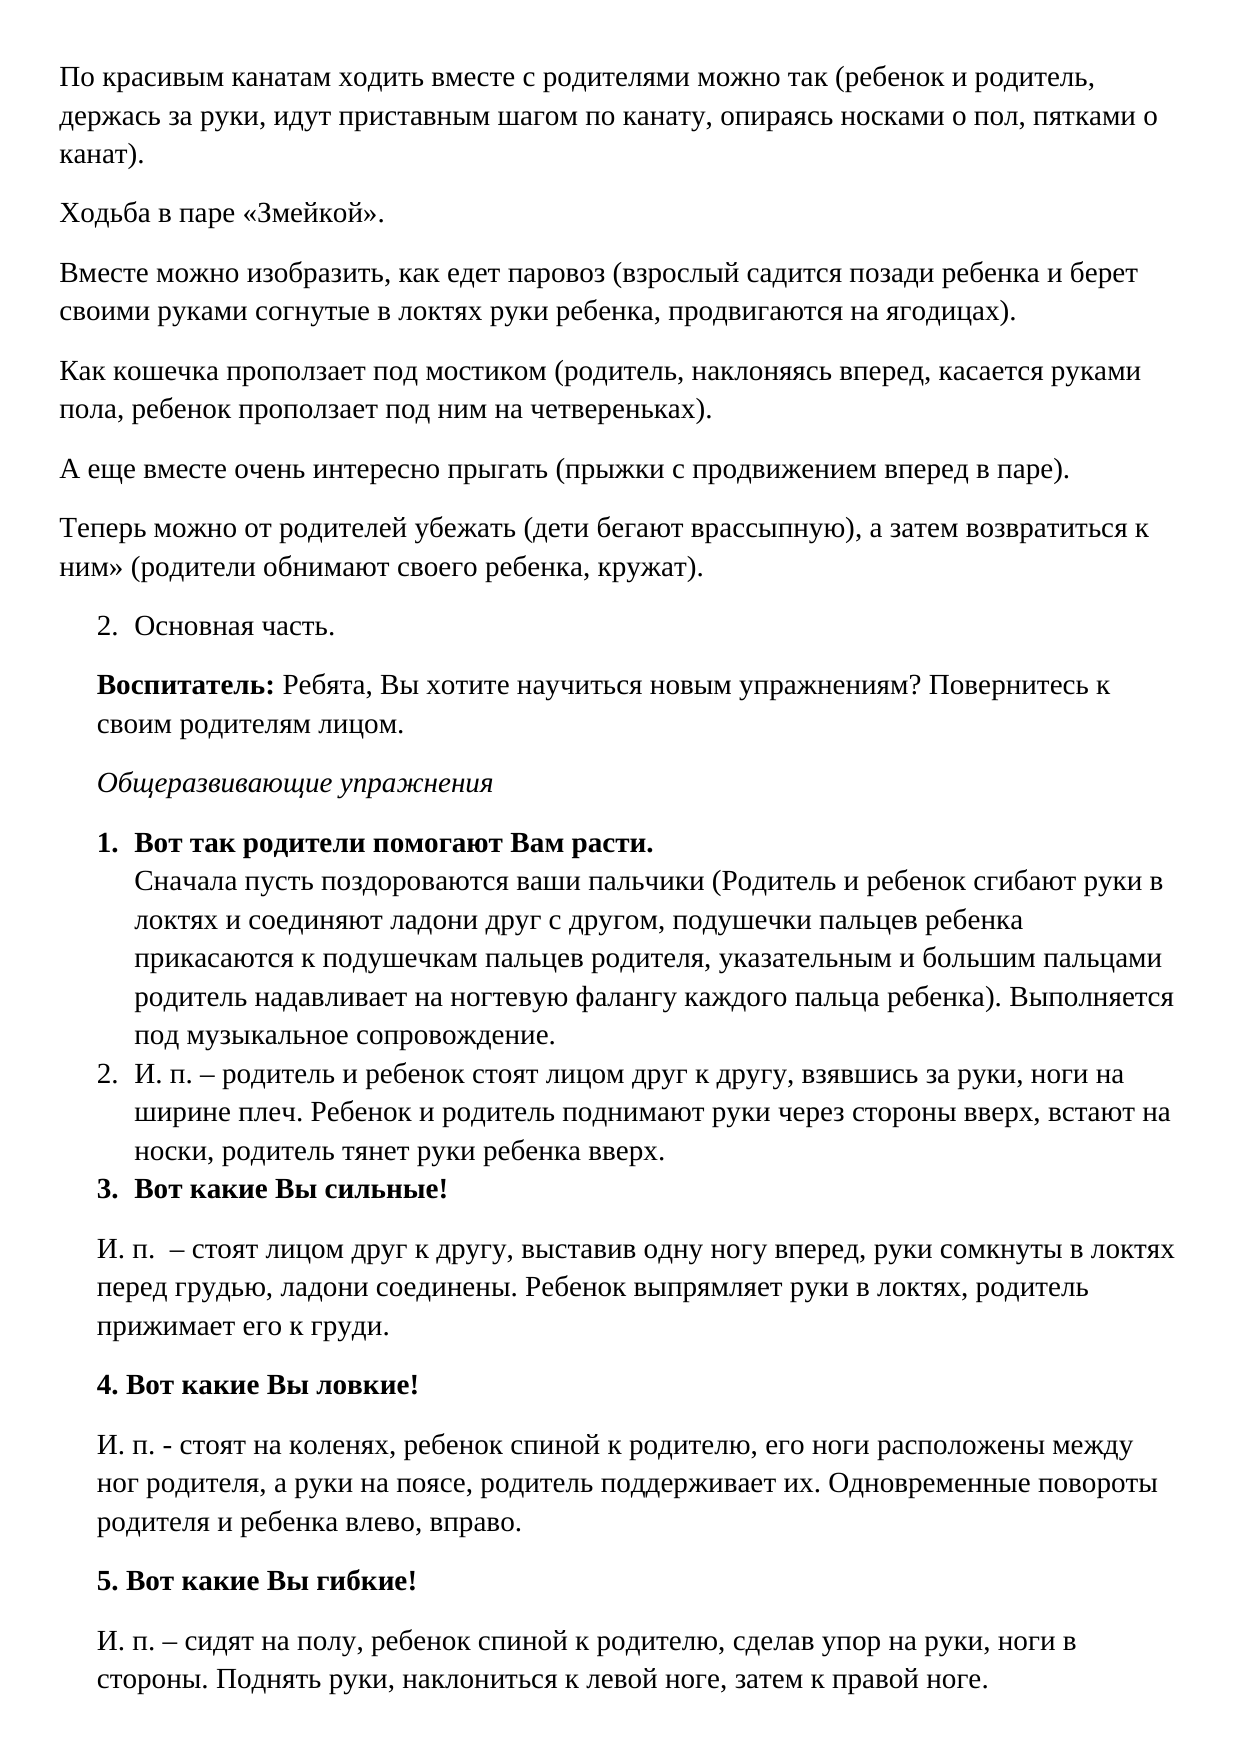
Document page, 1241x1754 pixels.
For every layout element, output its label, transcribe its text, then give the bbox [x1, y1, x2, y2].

text И. п. - стоят на коленях, ребенок спиной к родителю, его ноги расположены между ног родителя, а руки на поясе, родитель поддерживает их. Одновременные повороты родителя и ребенка влево, вправо. [97, 1427, 1181, 1537]
list Вот какие Вы сильные! [97, 1172, 1181, 1205]
text И. п. – стоят лицом друг к другу, выставив одну ногу вперед, руки сомкнуты в локтях перед грудью, ладони соединены. Ребенок выпрямляет руки в локтях, родитель прижимает его к груди. [97, 1231, 1181, 1342]
text А еще вместе очень интересно прыгать (прыжки с продвижением вперед в паре). [59, 451, 1181, 484]
text 5. Вот какие Вы гибкие! [97, 1563, 1181, 1597]
text Вместе можно изобразить, как едет паровоз (взрослый садится позади ребенка и берет своими руками согнутые в локтях руки ребенка, продвигаются на ягодицах). [59, 255, 1181, 327]
list И. п. – родитель и ребенок стоят лицом друг к другу, взявшись за руки, ноги на ширине плеч. Ребенок и родитель поднимают руки через стороны вверх, встают на носки, родитель тянет руки ребенка вверх. [97, 1056, 1181, 1167]
text Общеразвивающие упражнения [97, 765, 1181, 799]
list Вот так родители помогают Вам расти. [97, 825, 1181, 858]
list Сначала пусть поздороваются ваши пальчики (Родитель и ребенок сгибают руки в локтях и соединяют ладони друг с другом, подушечки пальцев ребенка прикасаются к подушечкам пальцев родителя, указательным и большим пальцами родитель надавливает на ногтевую фалангу каждого пальца ребенка). Выполняется под музыкальное сопровождение. [134, 863, 1181, 1051]
text Ходьба в паре «Змейкой». [59, 196, 1181, 229]
text И. п. – сидят на полу, ребенок спиной к родителю, сделав упор на руки, ноги в стороны. Поднять руки, наклониться к левой ноге, затем к правой ноге. [97, 1623, 1181, 1695]
text Как кошечка проползает под мостиком (родитель, наклоняясь вперед, касается руками пола, ребенок проползает под ним на четвереньках). [59, 353, 1181, 425]
text Воспитатель: Ребята, Вы хотите научиться новым упражнениям? Повернитесь к своим родителям лицом. [97, 667, 1181, 739]
text По красивым канатам ходить вместе с родителями можно так (ребенок и родитель, держась за руки, идут приставным шагом по канату, опираясь носками о пол, пятками о канат). [59, 59, 1181, 170]
list Основная часть. [97, 608, 1181, 642]
text 4. Вот какие Вы ловкие! [97, 1367, 1181, 1401]
text Теперь можно от родителей убежать (дети бегают врассыпную), а затем возвратиться к ним» (родители обнимают своего ребенка, кружат). [59, 510, 1181, 582]
